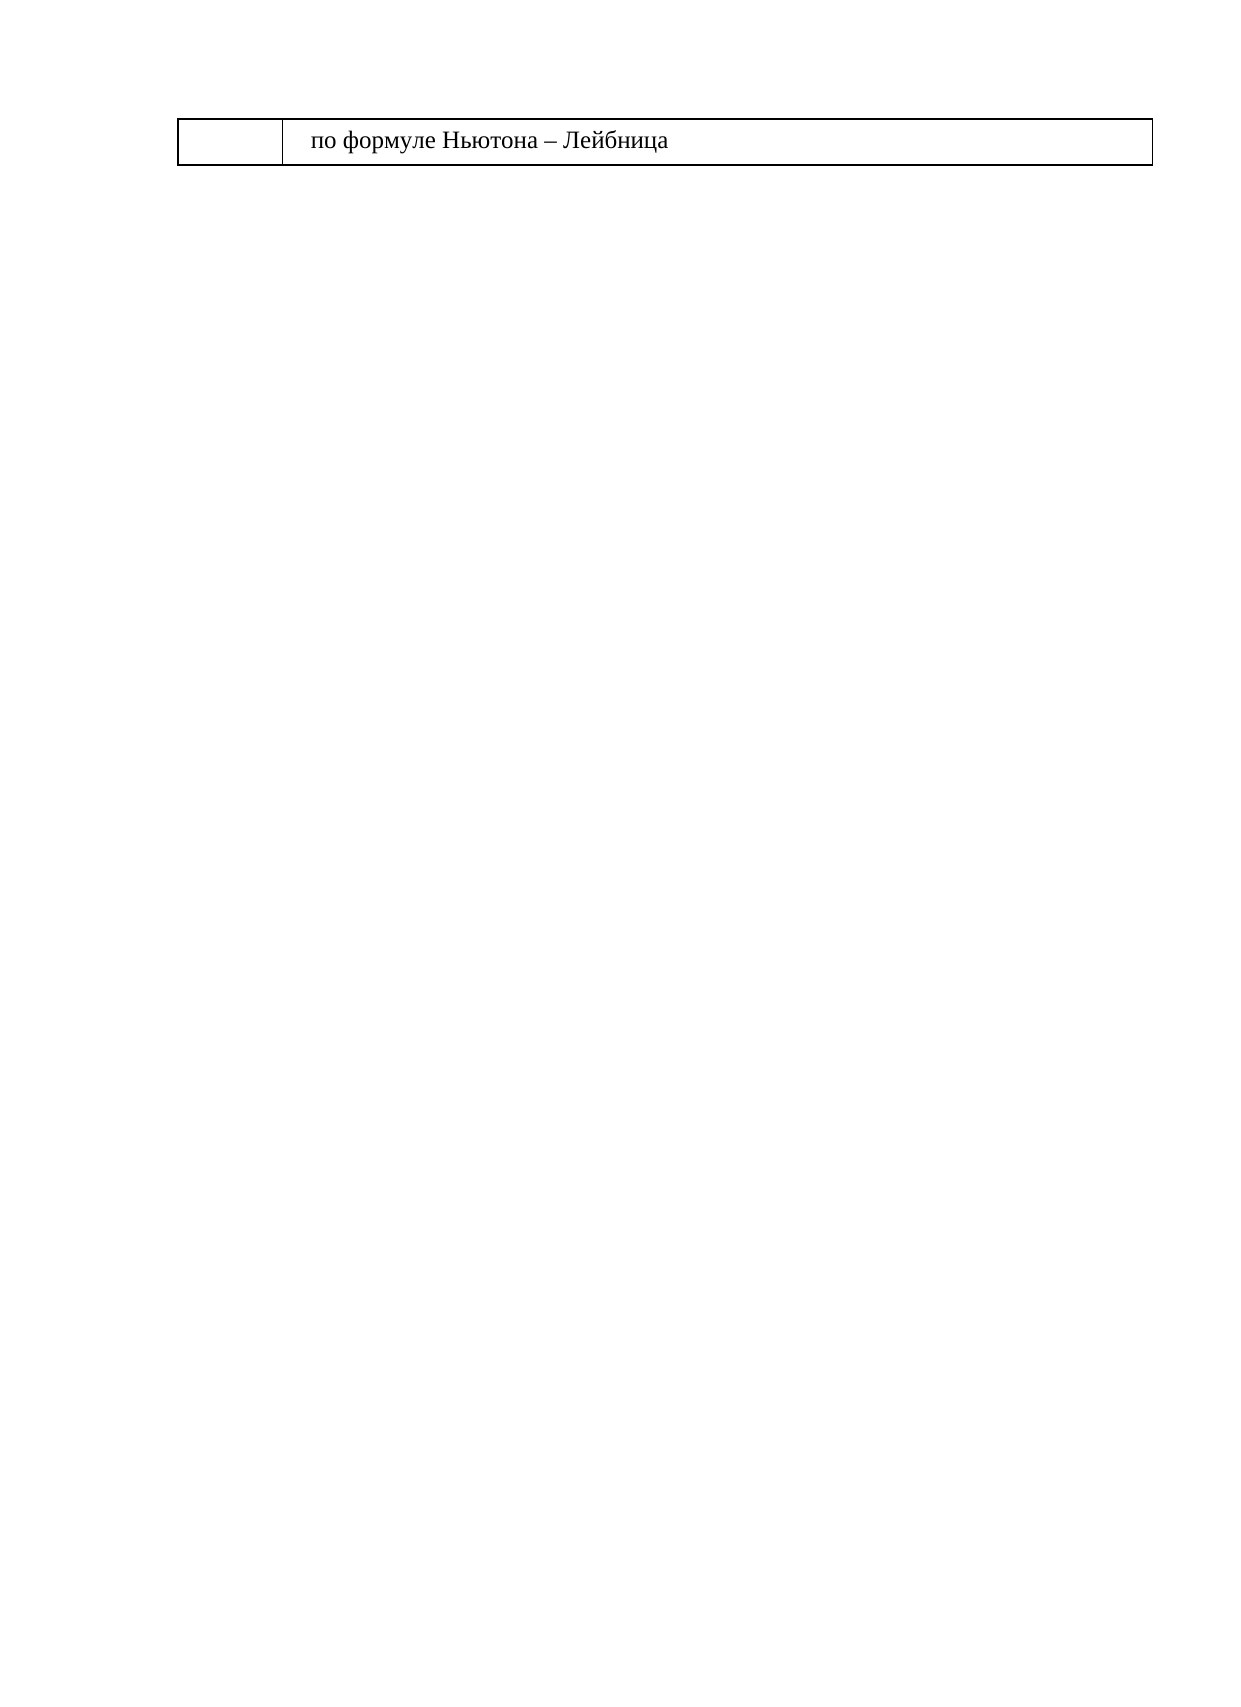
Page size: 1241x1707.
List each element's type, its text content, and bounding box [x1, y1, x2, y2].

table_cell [283, 120, 1152, 164]
table_cell 4.7 [179, 120, 282, 164]
